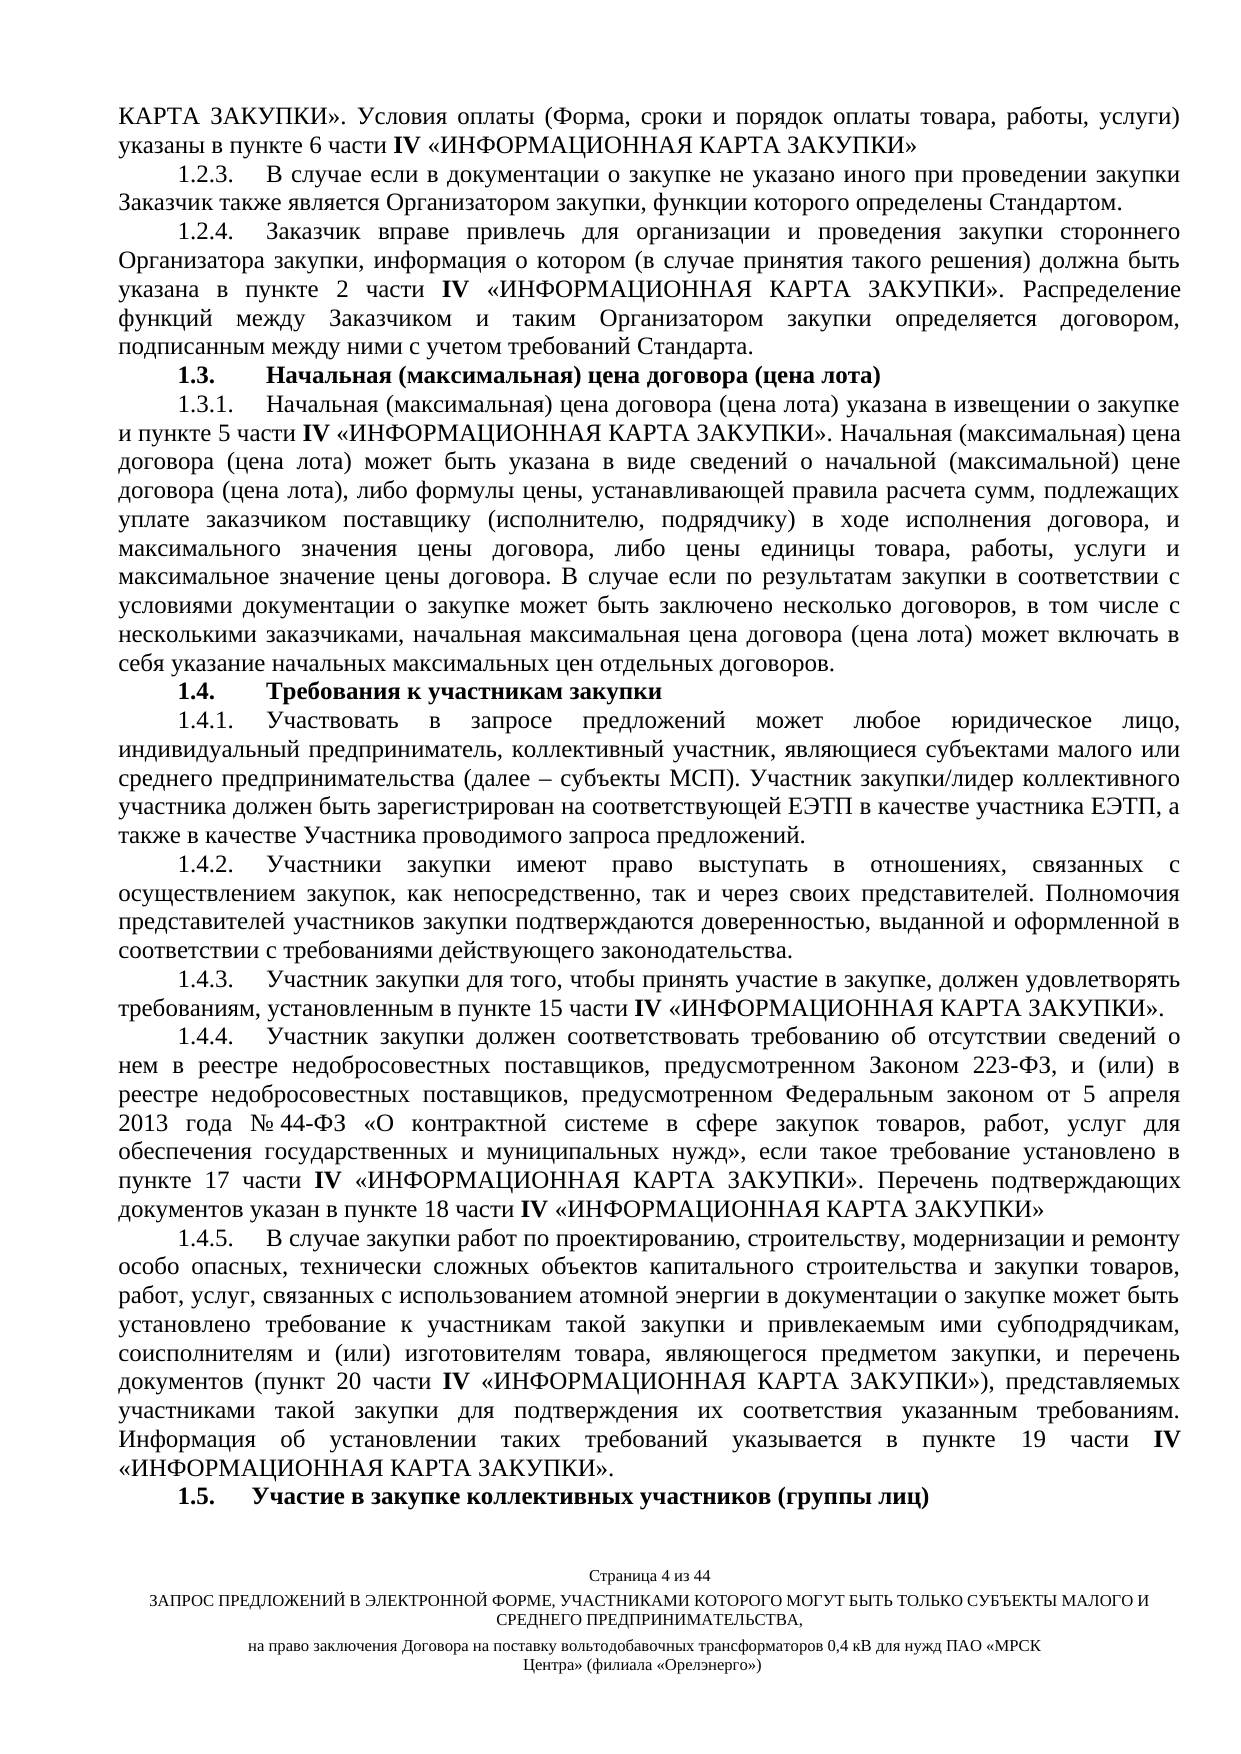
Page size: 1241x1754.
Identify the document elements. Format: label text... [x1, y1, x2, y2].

subtitle Требования к участникам закупки [118, 676, 1181, 705]
subtitle В случае закупки работ по проектированию, строительству, модернизации и ремонту особо опасных, технически сложных объектов капитального строительства и закупки товаров, работ, услуг, связанных с использованием атомной энергии в документации о закупке может быть установлено требование к участникам такой закупки и привлекаемым ими субподрядчикам, соисполнителям и (или) изготовителям товара, являющегося предметом закупки, и перечень документов (пункт 20 части IV «ИНФОРМАЦИОННАЯ КАРТА ЗАКУПКИ»), представляемых участниками такой закупки для подтверждения их соответствия указанным требованиям. Информация об установлении таких требований указывается в пункте 19 части IV «ИНФОРМАЦИОННАЯ КАРТА ЗАКУПКИ». [118, 1223, 1181, 1481]
subtitle Начальная (максимальная) цена договора (цена лота) [118, 360, 1181, 389]
subtitle Участник закупки должен соответствовать требованию об отсутствии сведений о нем в реестре недобросовестных поставщиков, предусмотренном Законом 223-ФЗ, и (или) в реестре недобросовестных поставщиков, предусмотренном Федеральным законом от 5 апреля 2013 года № 44-ФЗ «О контрактной системе в сфере закупок товаров, работ, услуг для обеспечения государственных и муниципальных нужд», если такое требование установлено в пункте 17 части IV «ИНФОРМАЦИОННАЯ КАРТА ЗАКУПКИ». Перечень подтверждающих документов указан в пункте 18 части IV «ИНФОРМАЦИОННАЯ КАРТА ЗАКУПКИ» [118, 1021, 1181, 1223]
subtitle В случае если в документации о закупке не указано иного при проведении закупки Заказчик также является Организатором закупки, функции которого определены Стандартом. [118, 159, 1181, 216]
subtitle Участие в закупке коллективных участников (группы лиц) [118, 1481, 1181, 1510]
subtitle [118, 101, 1181, 159]
subtitle Участвовать в запросе предложений может любое юридическое лицо, индивидуальный предприниматель, коллективный участник, являющиеся субъектами малого или среднего предпринимательства (далее – субъекты МСП). Участник закупки/лидер коллективного участника должен быть зарегистрирован на соответствующей ЕЭТП в качестве участника ЕЭТП, а также в качестве Участника проводимого запроса предложений. [118, 705, 1181, 849]
subtitle Начальная (максимальная) цена договора (цена лота) указана в извещении о закупке и пункте 5 части IV «ИНФОРМАЦИОННАЯ КАРТА ЗАКУПКИ». Начальная (максимальная) цена договора (цена лота) может быть указана в виде сведений о начальной (максимальной) цене договора (цена лота), либо формулы цены, устанавливающей правила расчета сумм, подлежащих уплате заказчиком поставщику (исполнителю, подрядчику) в ходе исполнения договора, и максимального значения цены договора, либо цены единицы товара, работы, услуги и максимальное значение цены договора. В случае если по результатам закупки в соответствии с условиями документации о закупке может быть заключено несколько договоров, в том числе с несколькими заказчиками, начальная максимальная цена договора (цена лота) может включать в себя указание начальных максимальных цен отдельных договоров. [118, 389, 1181, 676]
subtitle Заказчик вправе привлечь для организации и проведения закупки стороннего Организатора закупки, информация о котором (в случае принятия такого решения) должна быть указана в пункте 2 части IV «ИНФОРМАЦИОННАЯ КАРТА ЗАКУПКИ». Распределение функций между Заказчиком и таким Организатором закупки определяется договором, подписанным между ними с учетом требований Стандарта. [118, 216, 1181, 360]
subtitle Участник закупки для того, чтобы принять участие в закупке, должен удовлетворять требованиям, установленным в пункте 15 части IV «ИНФОРМАЦИОННАЯ КАРТА ЗАКУПКИ». [118, 964, 1181, 1021]
subtitle Участники закупки имеют право выступать в отношениях, связанных с осуществлением закупок, как непосредственно, так и через своих представителей. Полномочия представителей участников закупки подтверждаются доверенностью, выданной и оформленной в соответствии с требованиями действующего законодательства. [118, 849, 1181, 964]
